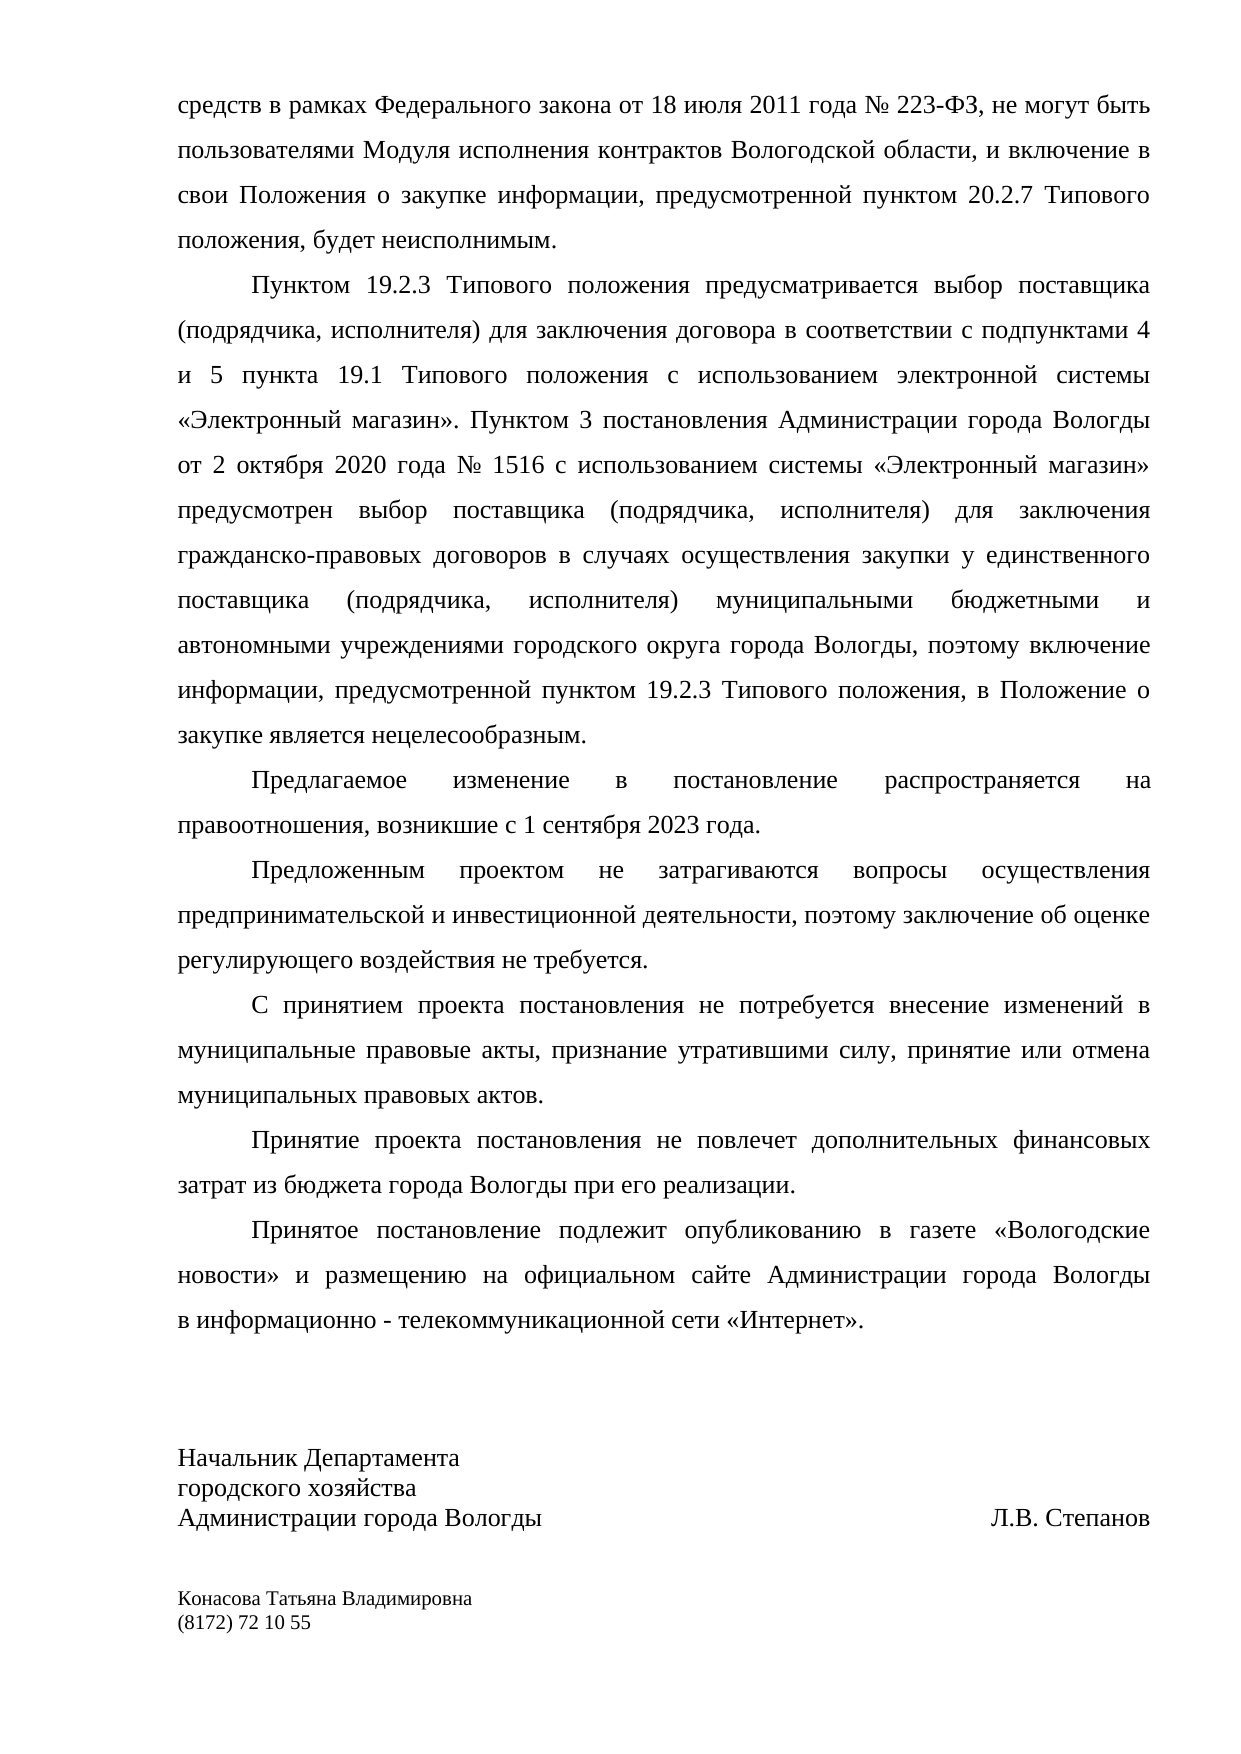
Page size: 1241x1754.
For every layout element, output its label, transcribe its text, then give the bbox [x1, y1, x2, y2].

text Начальник Департамента [177, 1442, 1152, 1472]
text Конасова Татьяна Владимировна [177, 1586, 1152, 1610]
text Предлагаемое изменение в постановление распространяется на правоотношения, возникшие с 1 сентября 2023 года. [177, 764, 1152, 839]
text городского хозяйства [177, 1472, 1152, 1502]
text Предложенным проектом не затрагиваются вопросы осуществления предпринимательской и инвестиционной деятельности, поэтому заключение об оценке регулирующего воздействия не требуется. [177, 854, 1152, 974]
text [177, 89, 1152, 254]
text Принятие проекта постановления не повлечет дополнительных финансовых затрат из бюджета города Вологды при его реализации. [177, 1124, 1152, 1199]
text Пунктом 19.2.3 Типового положения предусматривается выбор поставщика (подрядчика, исполнителя) для заключения договора в соответствии с подпунктами 4 и 5 пункта 19.1 Типового положения с использованием электронной системы «Электронный магазин». Пунктом 3 постановления Администрации города Вологды от 2 октября 2020 года № 1516 с использованием системы «Электронный магазин» предусмотрен выбор поставщика (подрядчика, исполнителя) для заключения гражданско-правовых договоров в случаях осуществления закупки у единственного поставщика (подрядчика, исполнителя) муниципальными бюджетными и автономными учреждениями городского округа города Вологды, поэтому включение информации, предусмотренной пунктом 19.2.3 Типового положения, в Положение о закупке является нецелесообразным. [177, 269, 1152, 749]
text (8172) 72 10 55 [177, 1610, 1152, 1634]
text Принятое постановление подлежит опубликованию в газете «Вологодские новости» и размещению на официальном сайте Администрации города Вологды в информационно - телекоммуникационной сети «Интернет». [177, 1214, 1152, 1334]
text Администрации города Вологды Л.В. Степанов [177, 1502, 1152, 1532]
text С принятием проекта постановления не потребуется внесение изменений в муниципальные правовые акты, признание утратившими силу, принятие или отмена муниципальных правовых актов. [177, 989, 1152, 1109]
